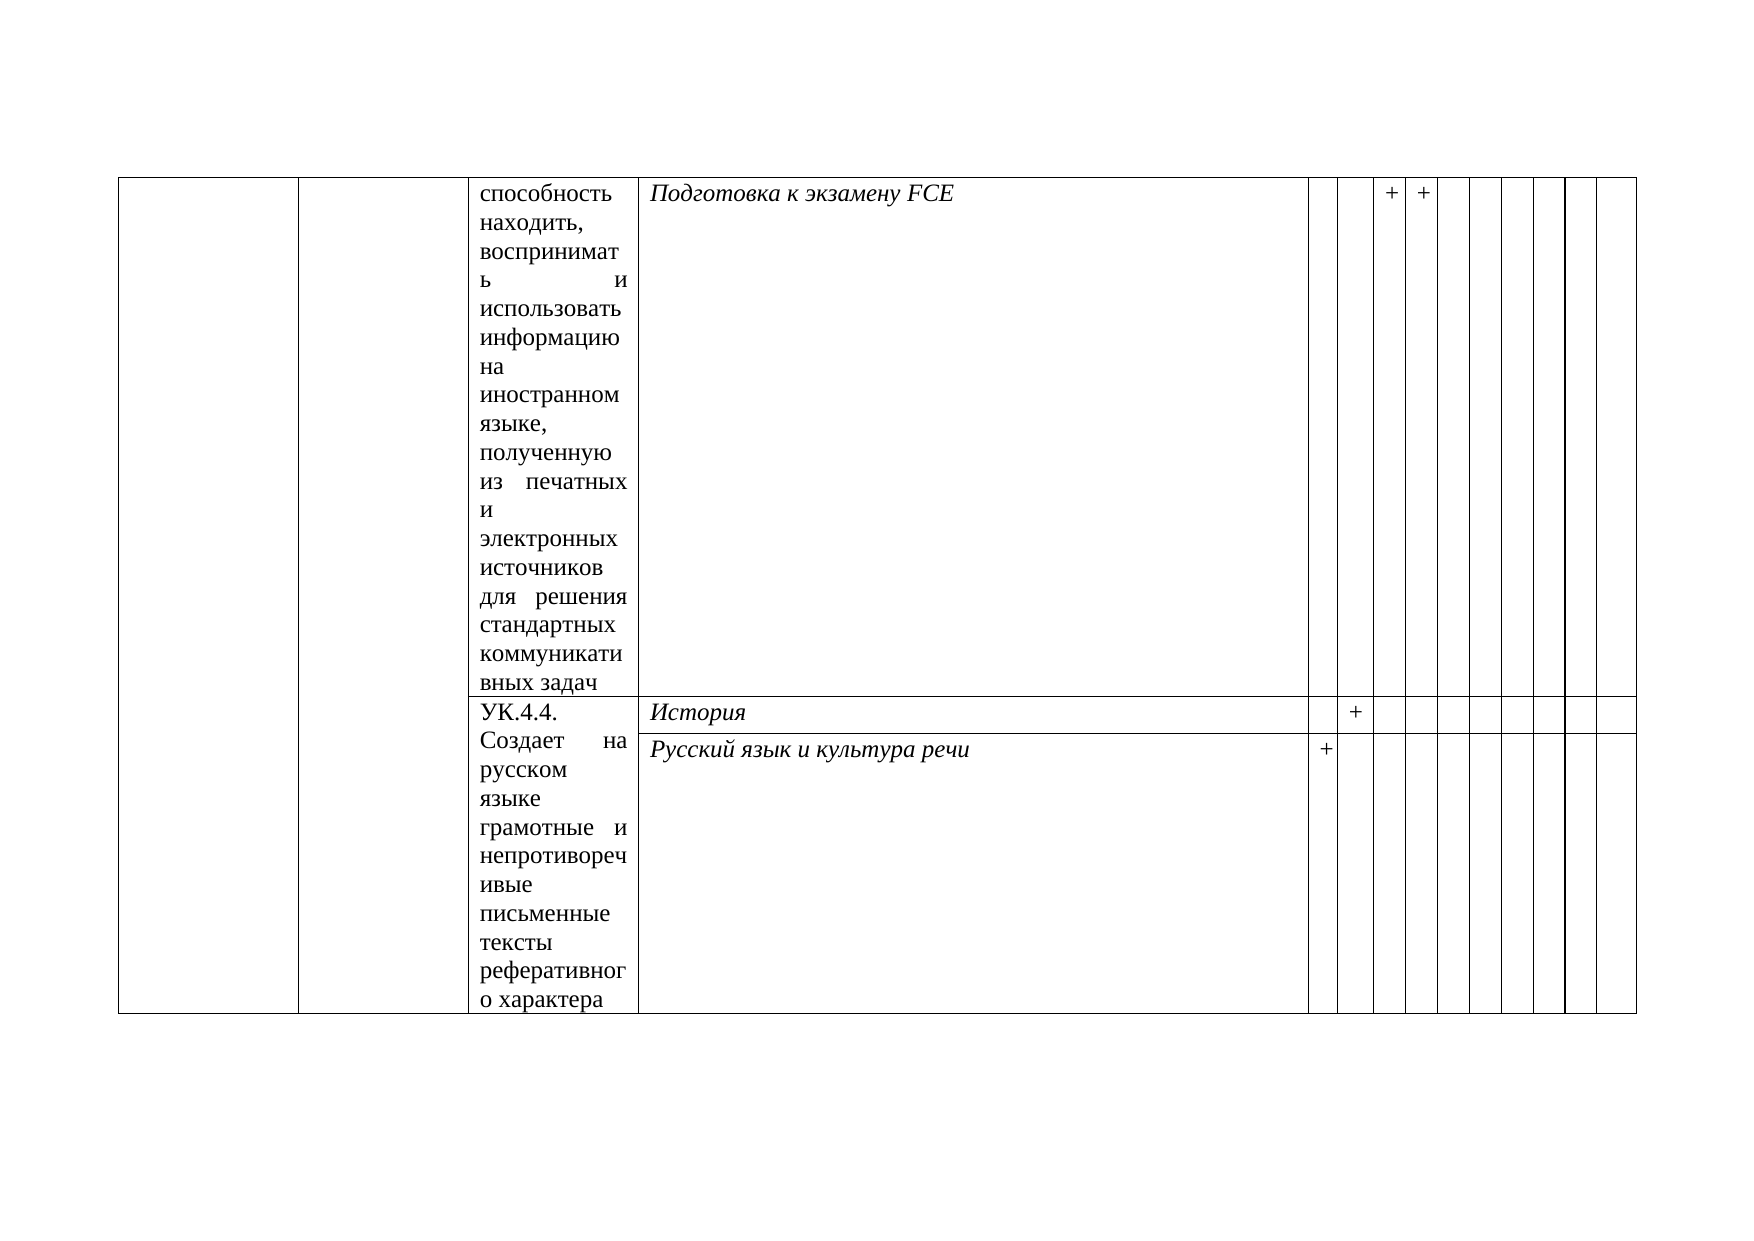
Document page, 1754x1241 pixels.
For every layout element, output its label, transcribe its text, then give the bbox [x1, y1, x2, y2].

table_cell [1374, 734, 1405, 1013]
table_cell [1406, 734, 1437, 1013]
table_cell + [1338, 697, 1373, 733]
table_cell [1470, 734, 1501, 1013]
table_cell + [1406, 178, 1437, 696]
table_cell [1502, 178, 1533, 696]
table_cell [1566, 697, 1596, 733]
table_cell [639, 734, 1308, 1013]
table_cell [1534, 734, 1564, 1013]
table_cell [1534, 697, 1564, 733]
table_cell [1470, 178, 1501, 696]
table_cell [1502, 697, 1533, 733]
table_cell [1597, 697, 1636, 733]
table_cell Подготовка к экзамену FCE [639, 178, 1308, 696]
table_cell [1374, 697, 1405, 733]
table_cell [1502, 734, 1533, 1013]
table_cell + [1309, 734, 1337, 1013]
table_cell [1338, 178, 1373, 696]
table_cell [1309, 697, 1337, 733]
table_cell [1566, 734, 1596, 1013]
table_cell [1597, 178, 1636, 696]
table_cell УК.4.4. Создает на русском языке грамотные и непротиворечивые письменные тексты реферативного характера [469, 697, 638, 1013]
table_cell [1338, 734, 1373, 1013]
table_cell [1597, 734, 1636, 1013]
table_cell [1438, 178, 1469, 696]
table_cell [1534, 178, 1564, 696]
table_cell [1438, 734, 1469, 1013]
table_cell [1566, 178, 1596, 696]
table_cell [1309, 178, 1337, 696]
table_cell [1470, 697, 1501, 733]
table_cell [1406, 697, 1437, 733]
table_cell + [1374, 178, 1405, 696]
table_cell История [639, 697, 1308, 733]
table_cell [1438, 697, 1469, 733]
